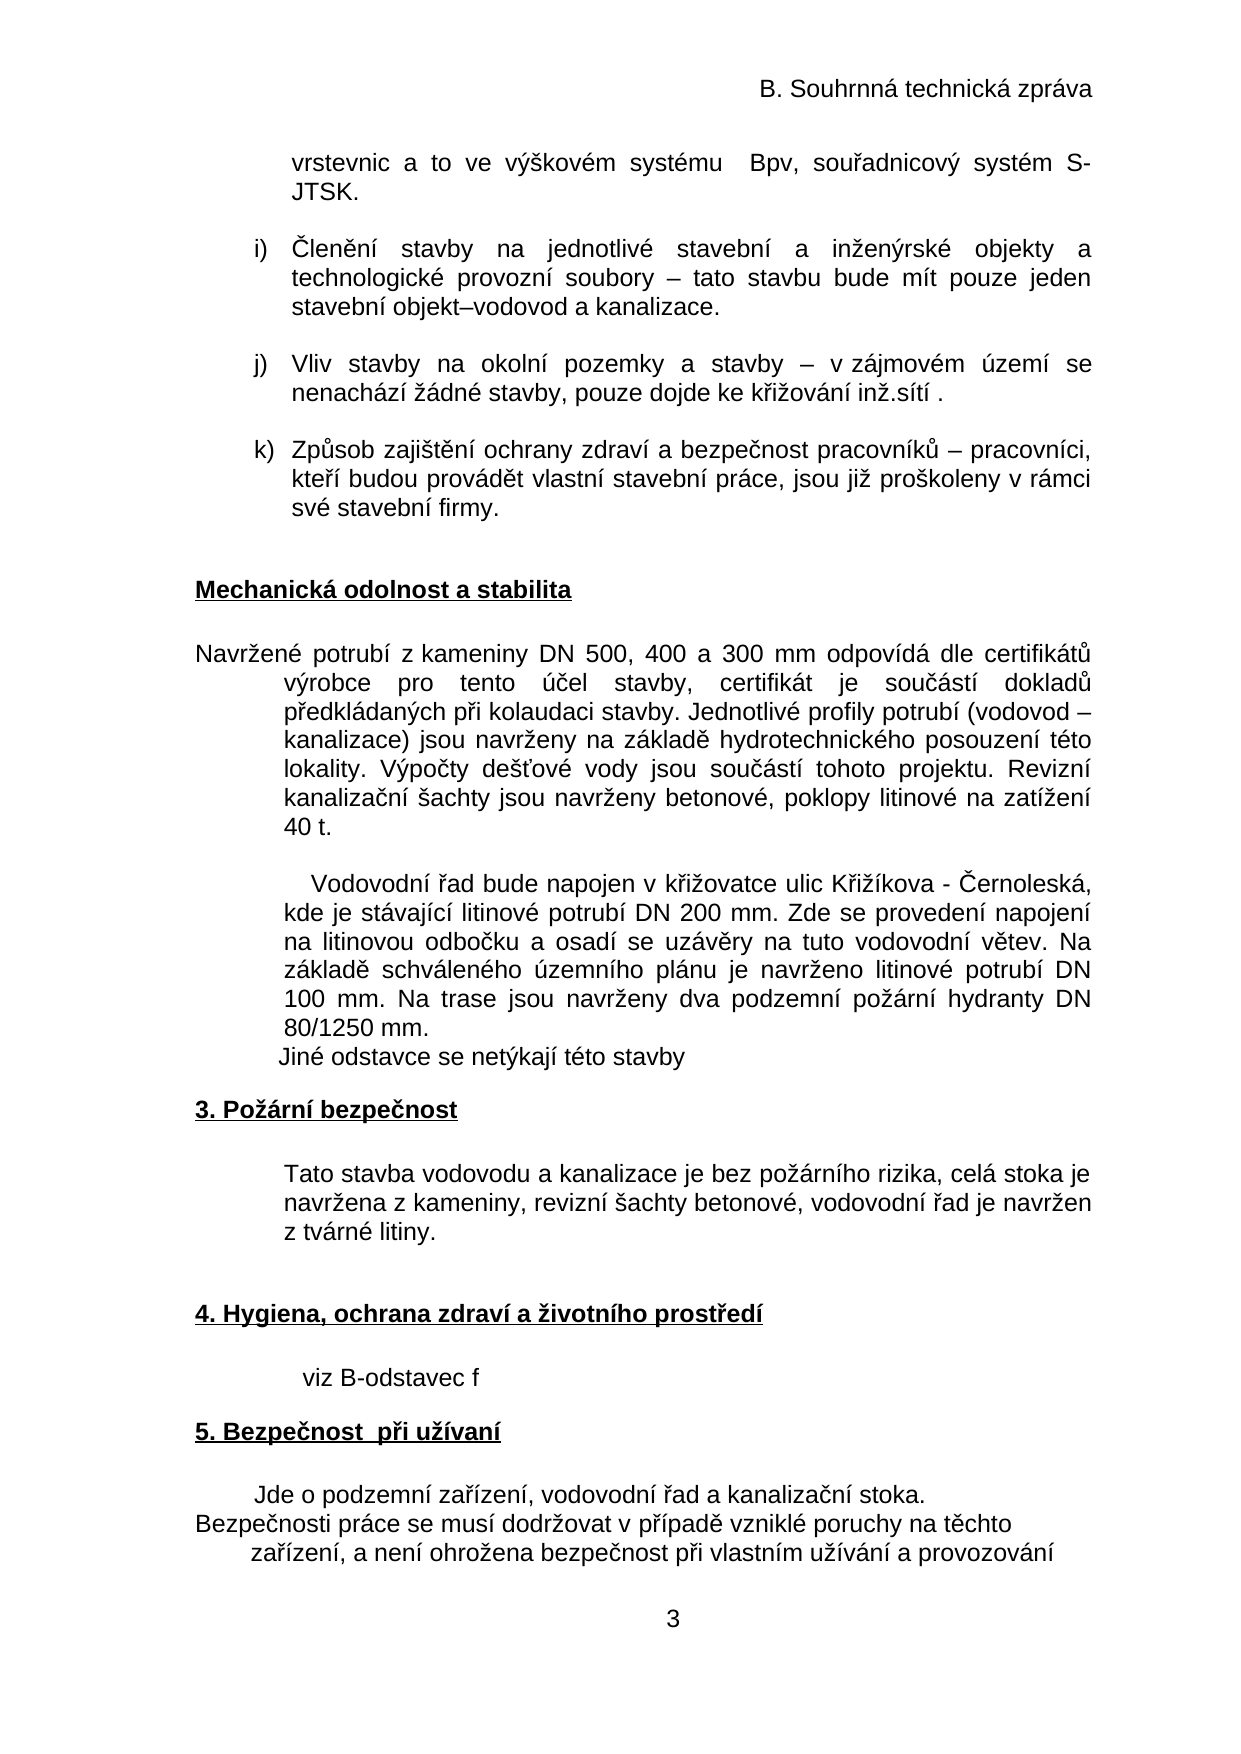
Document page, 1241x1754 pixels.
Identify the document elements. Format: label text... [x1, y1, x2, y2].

subtitle Mechanická odolnost a stabilita [195, 575, 1093, 604]
text zařízení, a není ohrožena bezpečnost při vlastním užívání a provozování [195, 1538, 1093, 1566]
subtitle 4. Hygiena, ochrana zdraví a životního prostředí [195, 1299, 1093, 1328]
subtitle 5. Bezpečnost při užívaní [195, 1416, 1093, 1445]
list Způsob zajištění ochrany zdraví a bezpečnost pracovníků – pracovníci, kteří budou provádět vlastní stavební práce, jsou již proškoleny v rámci své stavební firmy. [254, 435, 1093, 521]
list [254, 148, 1093, 205]
subtitle 3. Požární bezpečnost [195, 1095, 1093, 1124]
text Navržené potrubí z kameniny DN 500, 400 a 300 mm odpovídá dle certifikátů výrobce pro tento účel stavby, certifikát je součástí dokladů předkládaných při kolaudaci stavby. Jednotlivé profily potrubí (vodovod – kanalizace) jsou navrženy na základě hydrotechnického posouzení této lokality. Výpočty dešťové vody jsou součástí tohoto projektu. Revizní kanalizační šachty jsou navrženy betonové, poklopy litinové na zatížení 40 t. [195, 639, 1093, 840]
list Vliv stavby na okolní pozemky a stavby – v zájmovém území se nenachází žádné stavby, pouze dojde ke křižování inž.sítí . [254, 349, 1093, 406]
text viz B-odstavec f [224, 1363, 1093, 1391]
text Bezpečnosti práce se musí dodržovat v případě vzniklé poruchy na těchto [195, 1509, 1093, 1538]
list Členění stavby na jednotlivé stavební a inženýrské objekty a technologické provozní soubory – tato stavbu bude mít pouze jeden stavební objekt–vodovod a kanalizace. [254, 234, 1093, 320]
text Jiné odstavce se netýkají této stavby [195, 1041, 1093, 1070]
text Tato stavba vodovodu a kanalizace je bez požárního rizika, celá stoka je navržena z kameniny, revizní šachty betonové, vodovodní řad je navržen z tvárné litiny. [254, 1159, 1093, 1245]
text Vodovodní řad bude napojen v křižovatce ulic Křižíkova - Černoleská, kde je stávající litinové potrubí DN 200 mm. Zde se provedení napojení na litinovou odbočku a osadí se uzávěry na tuto vodovodní větev. Na základě schváleného územního plánu je navrženo litinové potrubí DN 100 mm. Na trase jsou navrženy dva podzemní požární hydranty DN 80/1250 mm. [195, 869, 1093, 1041]
text Jde o podzemní zařízení, vodovodní řad a kanalizační stoka. [224, 1480, 1093, 1509]
